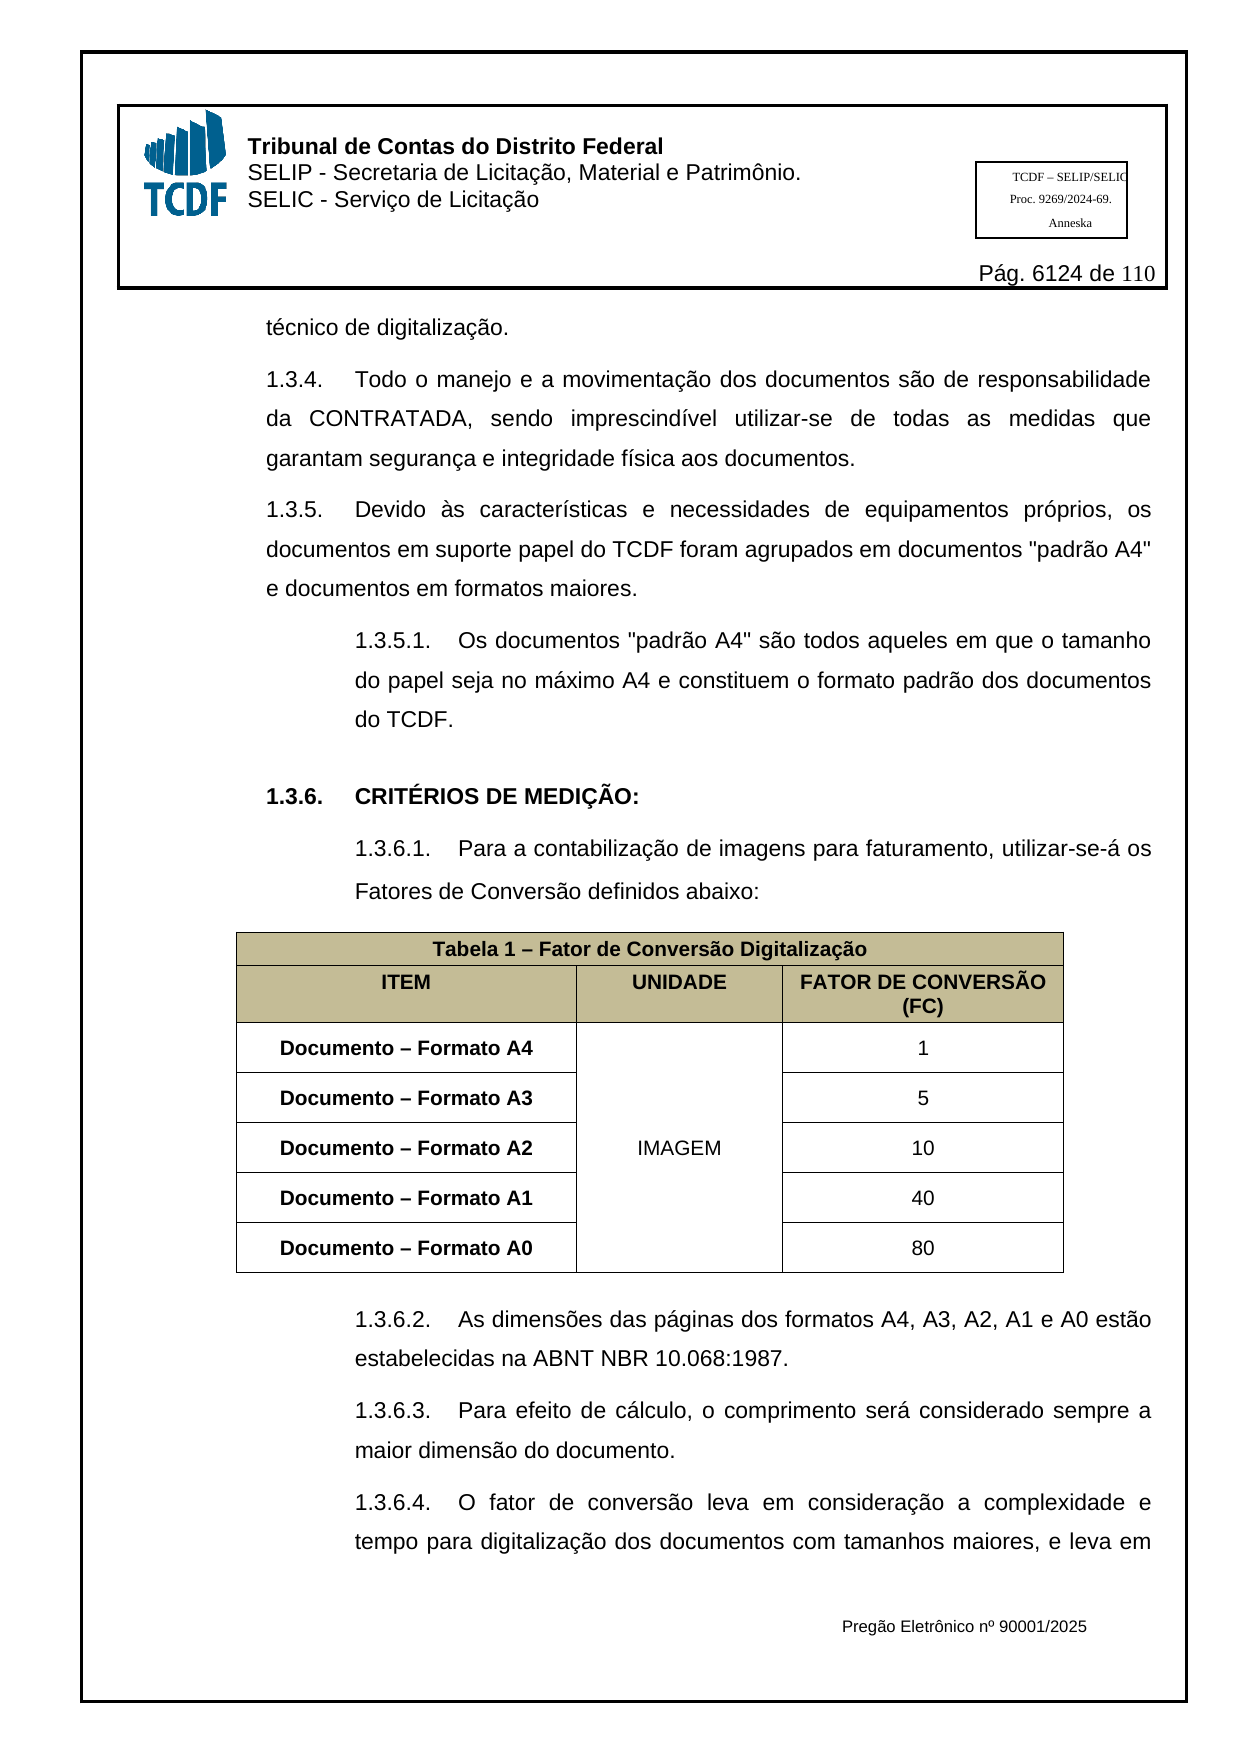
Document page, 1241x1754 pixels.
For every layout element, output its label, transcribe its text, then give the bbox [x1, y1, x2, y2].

list Os documentos "padrão A4" são todos aqueles em que o tamanho do papel seja no máximo A4 e constituem o formato padrão dos documentos do TCDF. [354, 627, 1152, 733]
table_cell Documento – Formato A4 [237, 1023, 576, 1072]
table_cell Documento – Formato A2 [237, 1123, 576, 1172]
table_cell 10 [783, 1123, 1063, 1172]
picture [129, 107, 241, 218]
list CRITÉRIOS DE MEDIÇÃO: [266, 783, 1152, 810]
list Para a contabilização de imagens para faturamento, utilizar-se-á os Fatores de Conversão definidos abaixo: [354, 835, 1152, 905]
list Todo o manejo e a movimentação dos documentos são de responsabilidade da CONTRATADA, sendo imprescindível utilizar-se de todas as medidas que garantam segurança e integridade física aos documentos. [266, 366, 1152, 471]
list Para efeito de cálculo, o comprimento será considerado sempre a maior dimensão do documento. [354, 1397, 1152, 1463]
table_cell 1 [783, 1023, 1063, 1072]
list Devido às características e necessidades de equipamentos próprios, os documentos em suporte papel do TCDF foram agrupados em documentos "padrão A4" e documentos em formatos maiores. [266, 496, 1152, 602]
table_header Tabela 1 – Fator de Conversão Digitalização [237, 933, 1063, 965]
table_cell IMAGEM [577, 1023, 782, 1272]
table_cell UNIDADE [577, 966, 782, 1022]
table_cell Documento – Formato A1 [237, 1173, 576, 1222]
table_cell Documento – Formato A3 [237, 1073, 576, 1122]
table_cell 40 [783, 1173, 1063, 1222]
list As dimensões das páginas dos formatos A4, A3, A2, A1 e A0 estão estabelecidas na ABNT NBR 10.068:1987. [354, 1306, 1152, 1372]
table_cell ITEM [237, 966, 576, 1022]
table_cell 80 [783, 1223, 1063, 1272]
table_cell 5 [783, 1073, 1063, 1122]
table_cell FATOR DE CONVERSÃO (FC) [783, 966, 1063, 1022]
table_cell Documento – Formato A0 [237, 1223, 576, 1272]
